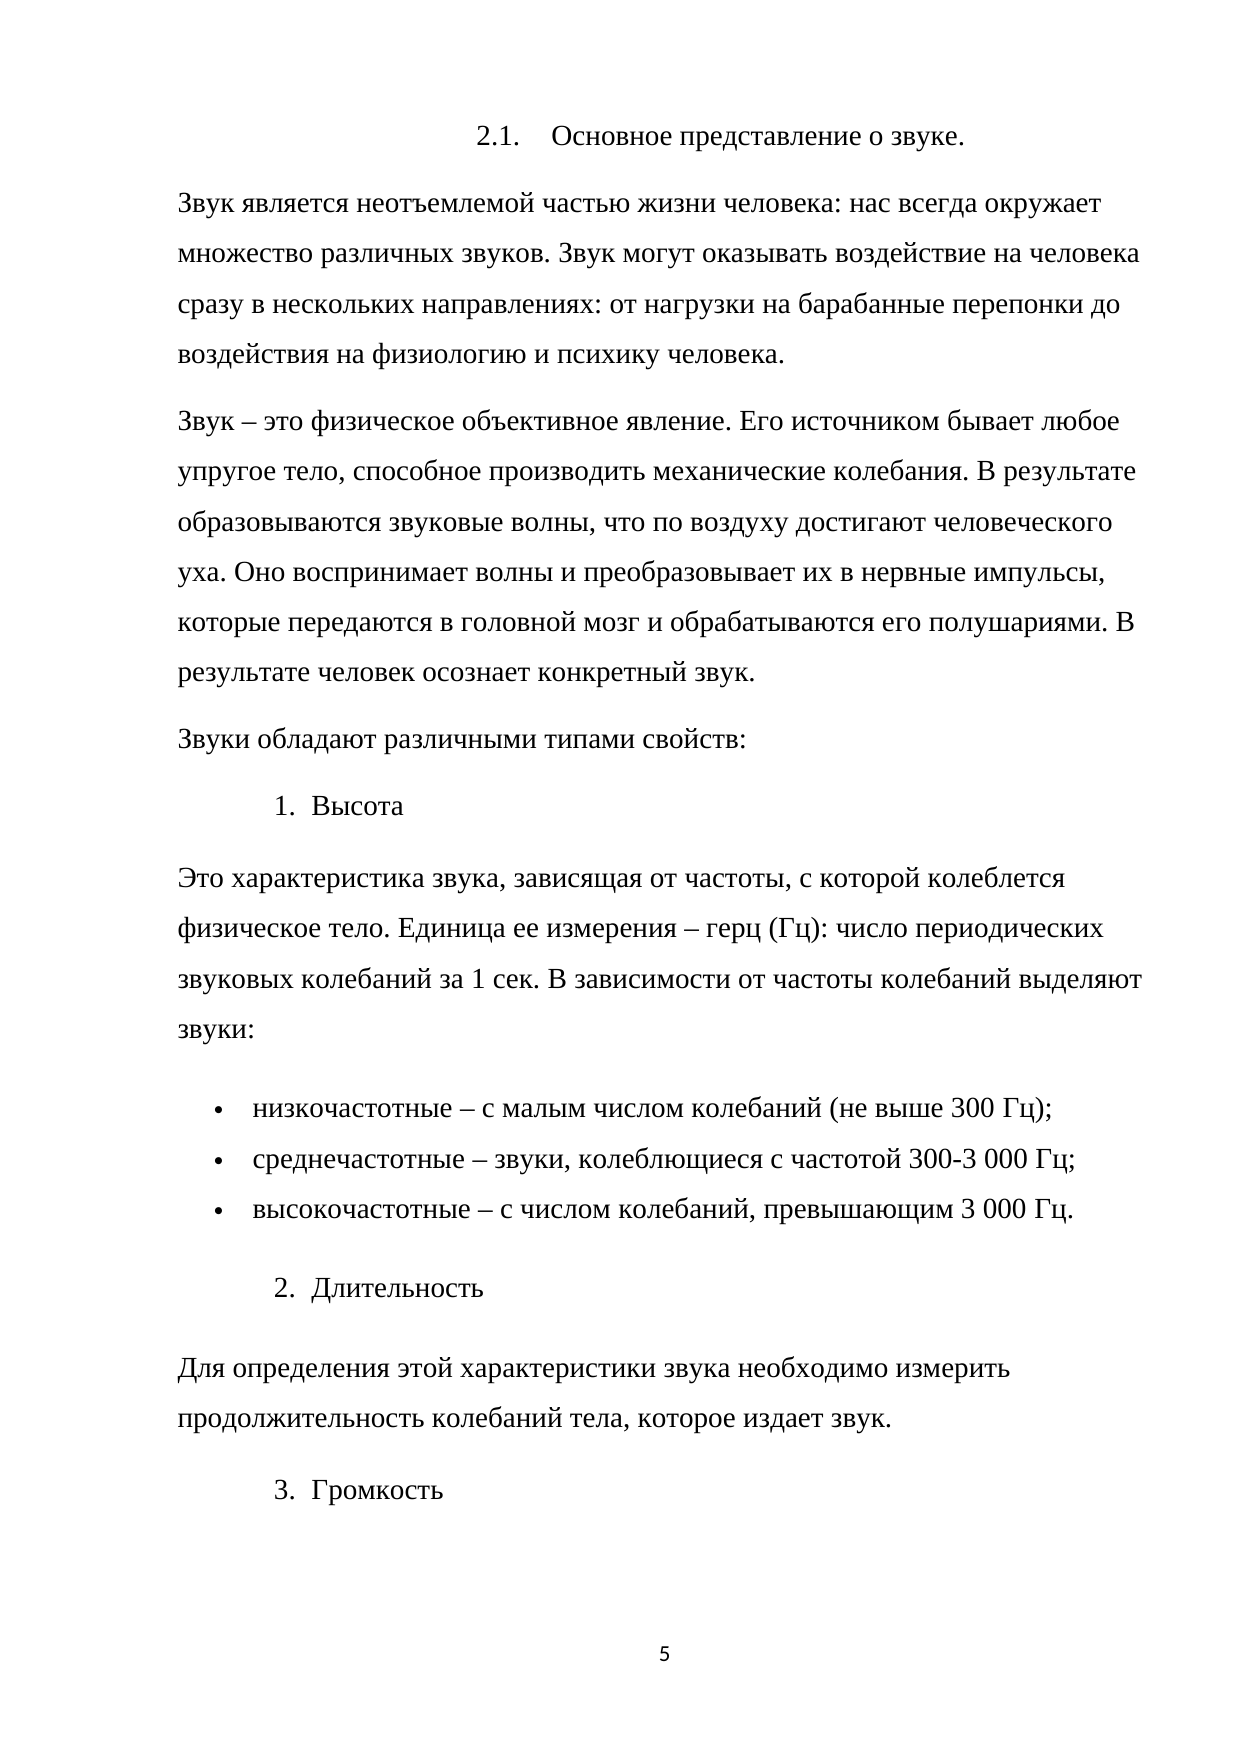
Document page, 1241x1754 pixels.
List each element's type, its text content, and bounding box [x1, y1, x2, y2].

list среднечастотные – звуки, колеблющиеся с частотой 300-3 000 Гц; [215, 1141, 1152, 1174]
text Для определения этой характеристики звука необходимо измерить продолжительность колебаний тела, которое издает звук. [177, 1350, 1152, 1434]
text Это характеристика звука, зависящая от частоты, с которой колеблется физическое тело. Единица ее измерения – герц (Гц): число периодических звуковых колебаний за 1 сек. В зависимости от частоты колебаний выделяют звуки: [177, 860, 1152, 1044]
list Громкость [274, 1472, 1152, 1506]
list Основное представление о звуке. [290, 118, 1152, 152]
text Звуки обладают различными типами свойств: [177, 722, 1152, 755]
list высокочастотные – с числом колебаний, превышающим 3 000 Гц. [215, 1191, 1152, 1225]
text Звук – это физическое объективное явление. Его источником бывает любое упругое тело, способное производить механические колебания. В результате образовываются звуковые волны, что по воздуху достигают человеческого уха. Оно воспринимает волны и преобразовывает их в нервные импульсы, которые передаются в головной мозг и обрабатываются его полушариями. В результате человек осознает конкретный звук. [177, 403, 1152, 688]
text Звук является неотъемлемой частью жизни человека: нас всегда окружает множество различных звуков. Звук могут оказывать воздействие на человека сразу в нескольких направлениях: от нагрузки на барабанные перепонки до воздействия на физиологию и психику человека. [177, 185, 1152, 369]
list Высота [274, 788, 1152, 822]
list Длительность [274, 1271, 1152, 1304]
list низкочастотные – с малым числом колебаний (не выше 300 Гц); [215, 1091, 1152, 1124]
